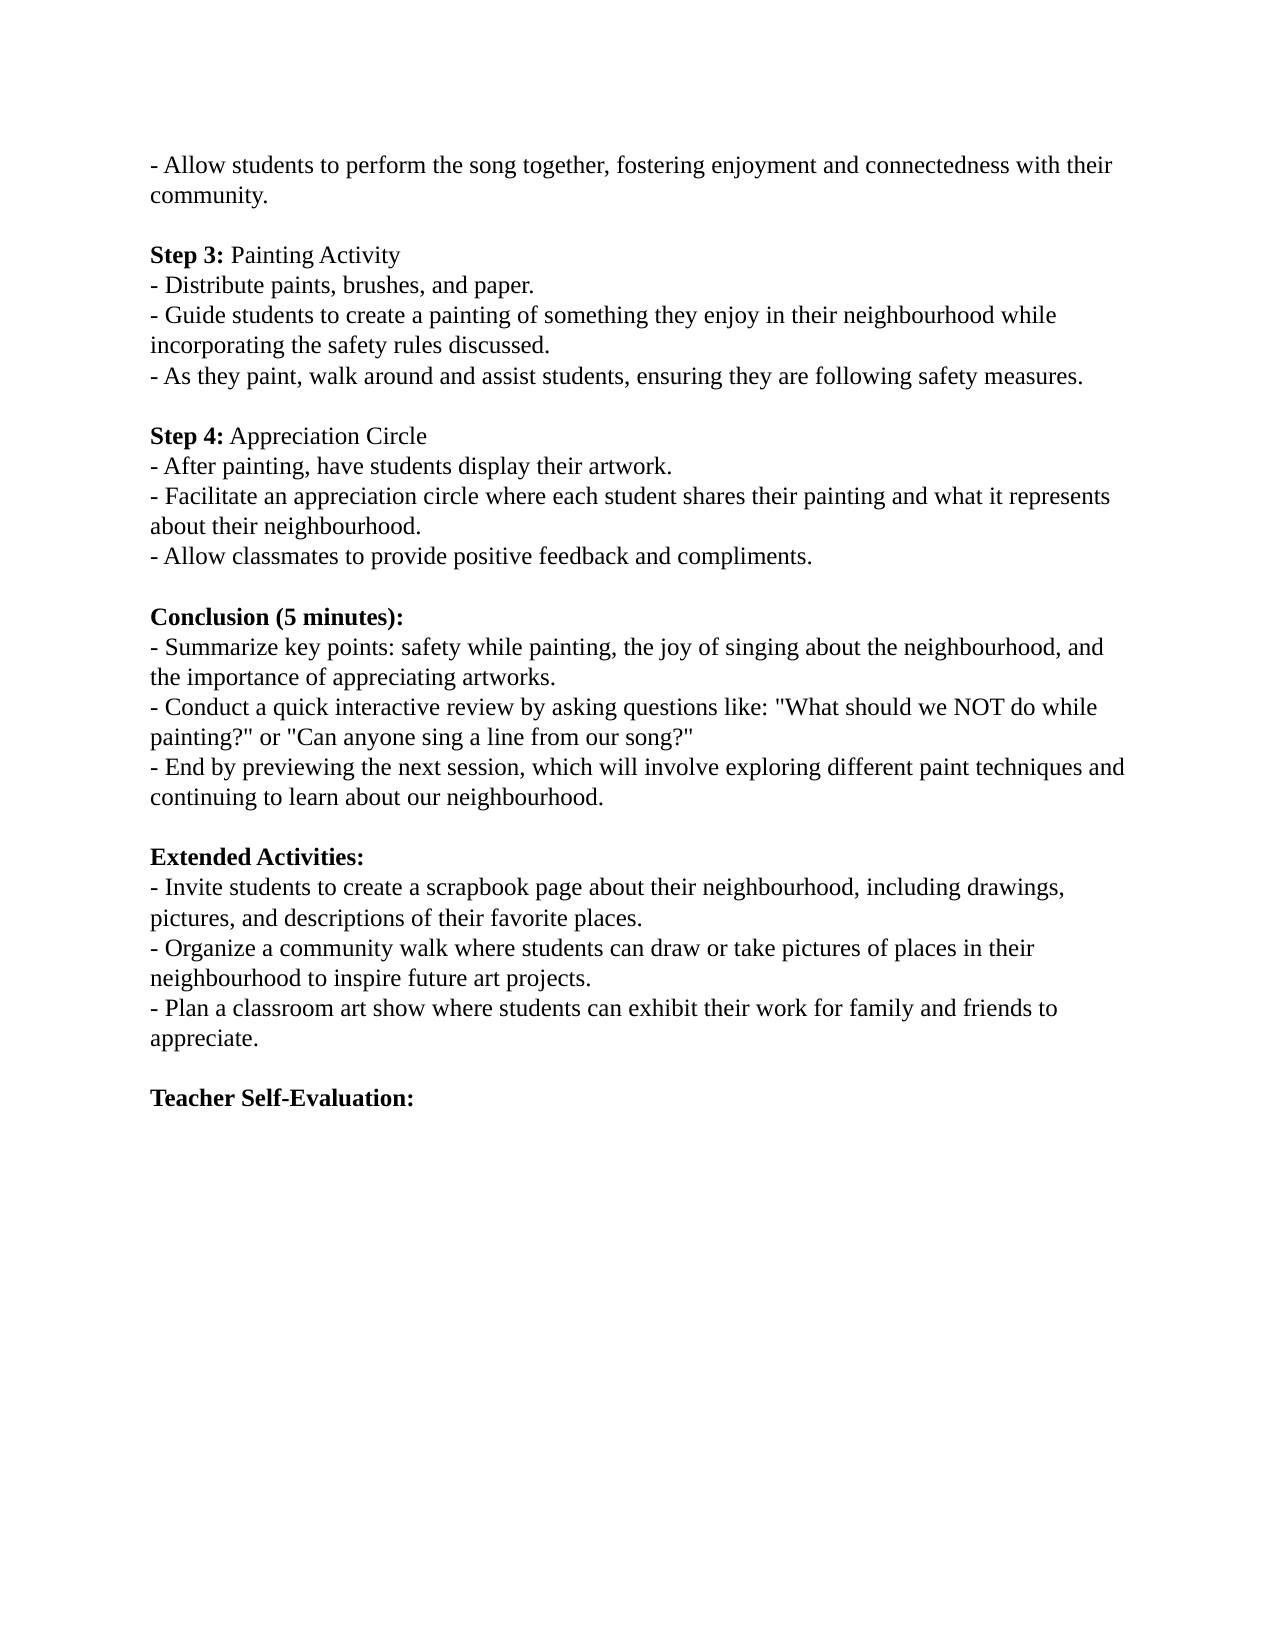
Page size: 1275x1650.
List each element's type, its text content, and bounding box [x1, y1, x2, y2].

text Conclusion (5 minutes): [150, 602, 1125, 630]
text - As they paint, walk around and assist students, ensuring they are following safety measures. [150, 361, 1125, 389]
text - End by previewing the next session, which will involve exploring different paint techniques and continuing to learn about our neighbourhood. [150, 752, 1125, 811]
text Step 3: Painting Activity [150, 240, 1125, 269]
text - Plan a classroom art show where students can exhibit their work for family and friends to appreciate. [150, 993, 1125, 1052]
text Extended Activities: [150, 842, 1125, 871]
text - Invite students to create a scrapbook page about their neighbourhood, including drawings, pictures, and descriptions of their favorite places. [150, 872, 1125, 931]
text - After painting, have students display their artwork. [150, 451, 1125, 480]
text Step 4: Appreciation Circle [150, 421, 1125, 450]
text - Summarize key points: safety while painting, the joy of singing about the neighbourhood, and the importance of appreciating artworks. [150, 632, 1125, 691]
text - Allow students to perform the song together, fostering enjoyment and connectedness with their community. [150, 150, 1125, 209]
text - Conduct a quick interactive review by asking questions like: "What should we NOT do while painting?" or "Can anyone sing a line from our song?" [150, 692, 1125, 751]
text Teacher Self-Evaluation: [150, 1083, 1125, 1112]
text - Allow classmates to provide positive feedback and compliments. [150, 541, 1125, 570]
text - Distribute paints, brushes, and paper. [150, 270, 1125, 299]
text - Facilitate an appreciation circle where each student shares their painting and what it represents about their neighbourhood. [150, 481, 1125, 540]
text - Organize a community walk where students can draw or take pictures of places in their neighbourhood to inspire future art projects. [150, 933, 1125, 992]
text - Guide students to create a painting of something they enjoy in their neighbourhood while incorporating the safety rules discussed. [150, 301, 1125, 359]
